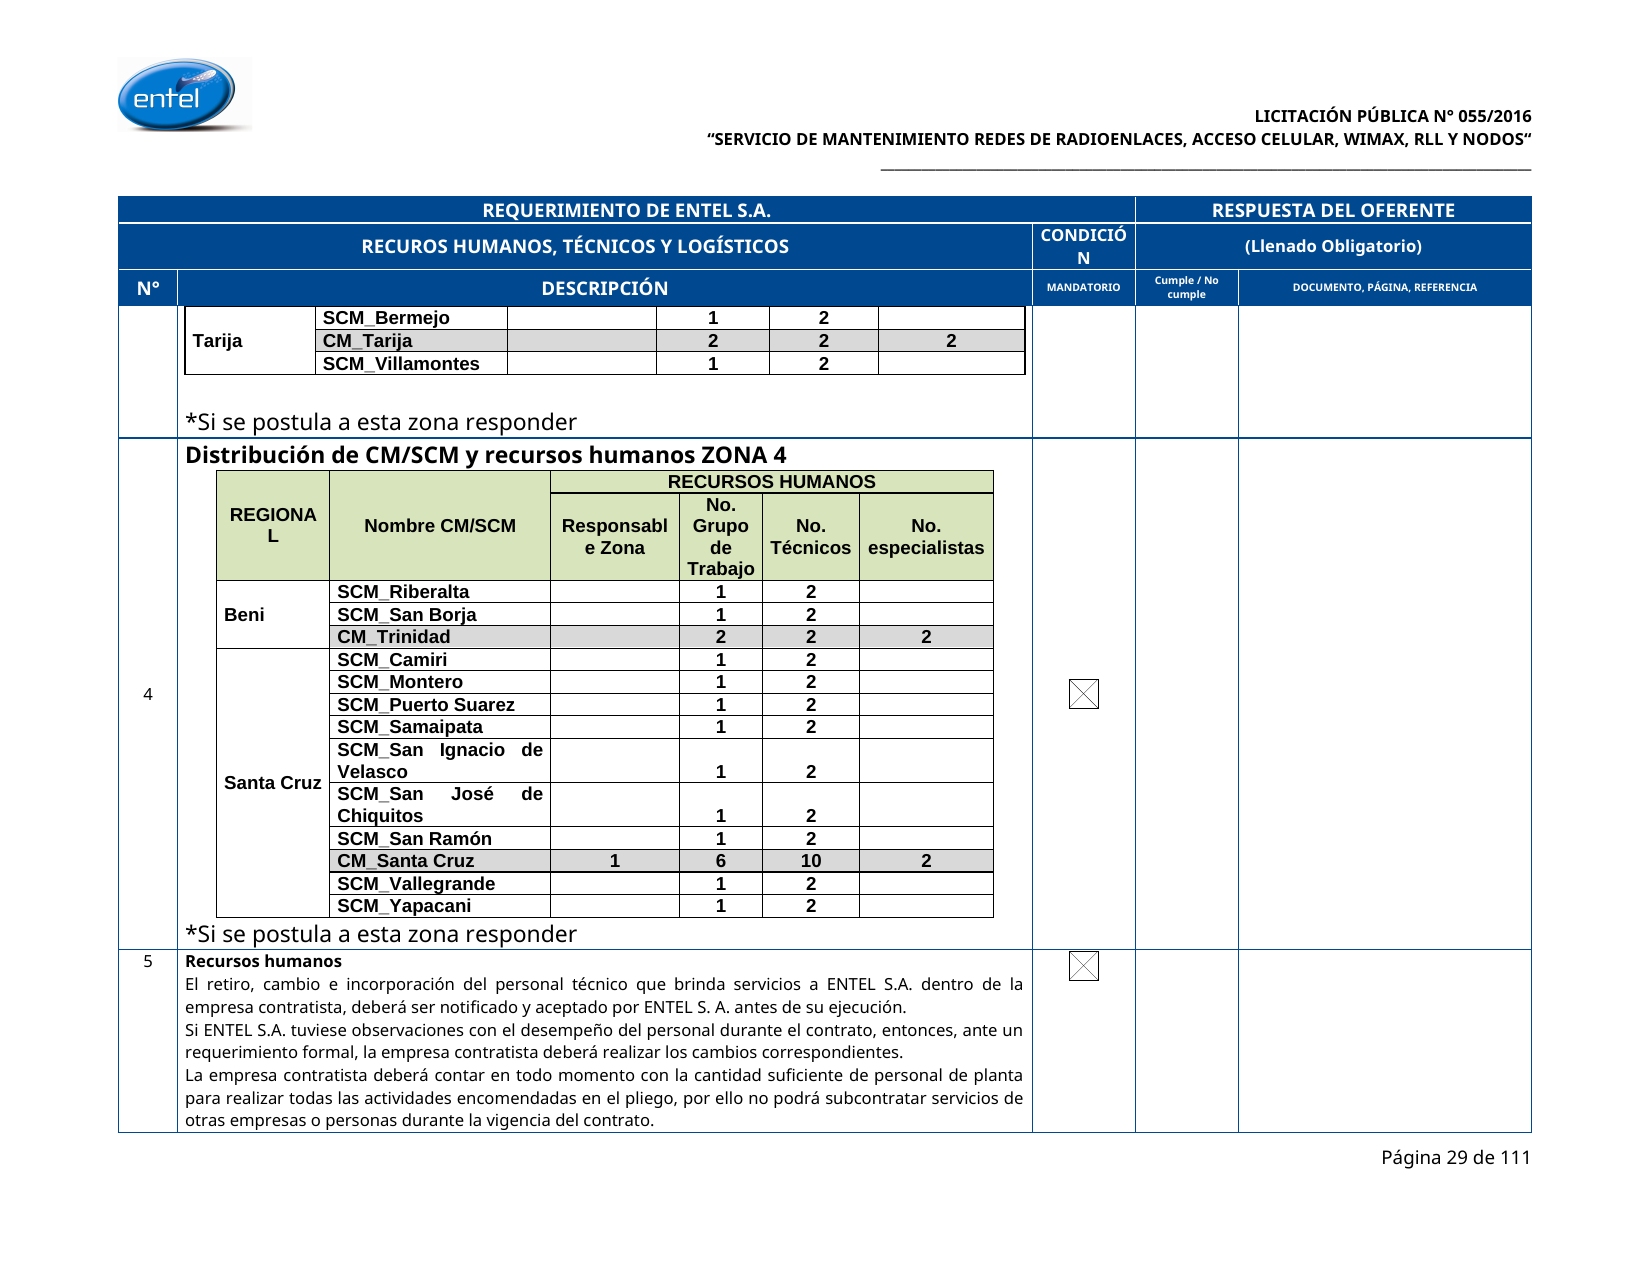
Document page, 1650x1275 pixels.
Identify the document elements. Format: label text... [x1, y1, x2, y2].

table_cell [1239, 306, 1531, 437]
table_cell Distribución de CM/SCM y recursos humanos ZONA 4 *Si se postula a esta zona responder [178, 439, 1032, 949]
table_cell [1239, 439, 1531, 949]
table_cell Cumple / No cumple [1136, 270, 1238, 305]
table_cell 4 [119, 439, 177, 949]
table_cell DESCRIPCIÓN [178, 270, 1032, 305]
table_cell [1136, 439, 1238, 949]
table_cell [1033, 439, 1135, 949]
table_cell DOCUMENTO, PÁGINA, REFERENCIA [1239, 270, 1531, 305]
table_cell N° [119, 270, 177, 305]
table_cell (Llenado Obligatorio) [1136, 224, 1531, 269]
table_header REQUERIMIENTO DE ENTEL S.A. [119, 197, 1135, 222]
table_cell RECUROS HUMANOS, TÉCNICOS Y LOGÍSTICOS [119, 224, 1032, 269]
table_cell [1033, 950, 1135, 1132]
table_cell [1239, 950, 1531, 1132]
table_cell CONDICIÓN [1033, 224, 1135, 269]
picture [117, 57, 253, 132]
table_cell [1136, 306, 1238, 437]
table_cell MANDATORIO [1033, 270, 1135, 305]
table_cell Distribución de CM/SCM y recursos humanos ZONA 3 *Si se postula a esta zona responder [178, 306, 1032, 437]
table_cell [1136, 950, 1238, 1132]
table_cell [1033, 306, 1135, 437]
table_cell 3 [119, 306, 177, 437]
table_header RESPUESTA DEL OFERENTE [1136, 197, 1531, 222]
table_cell 5 [119, 950, 177, 1132]
